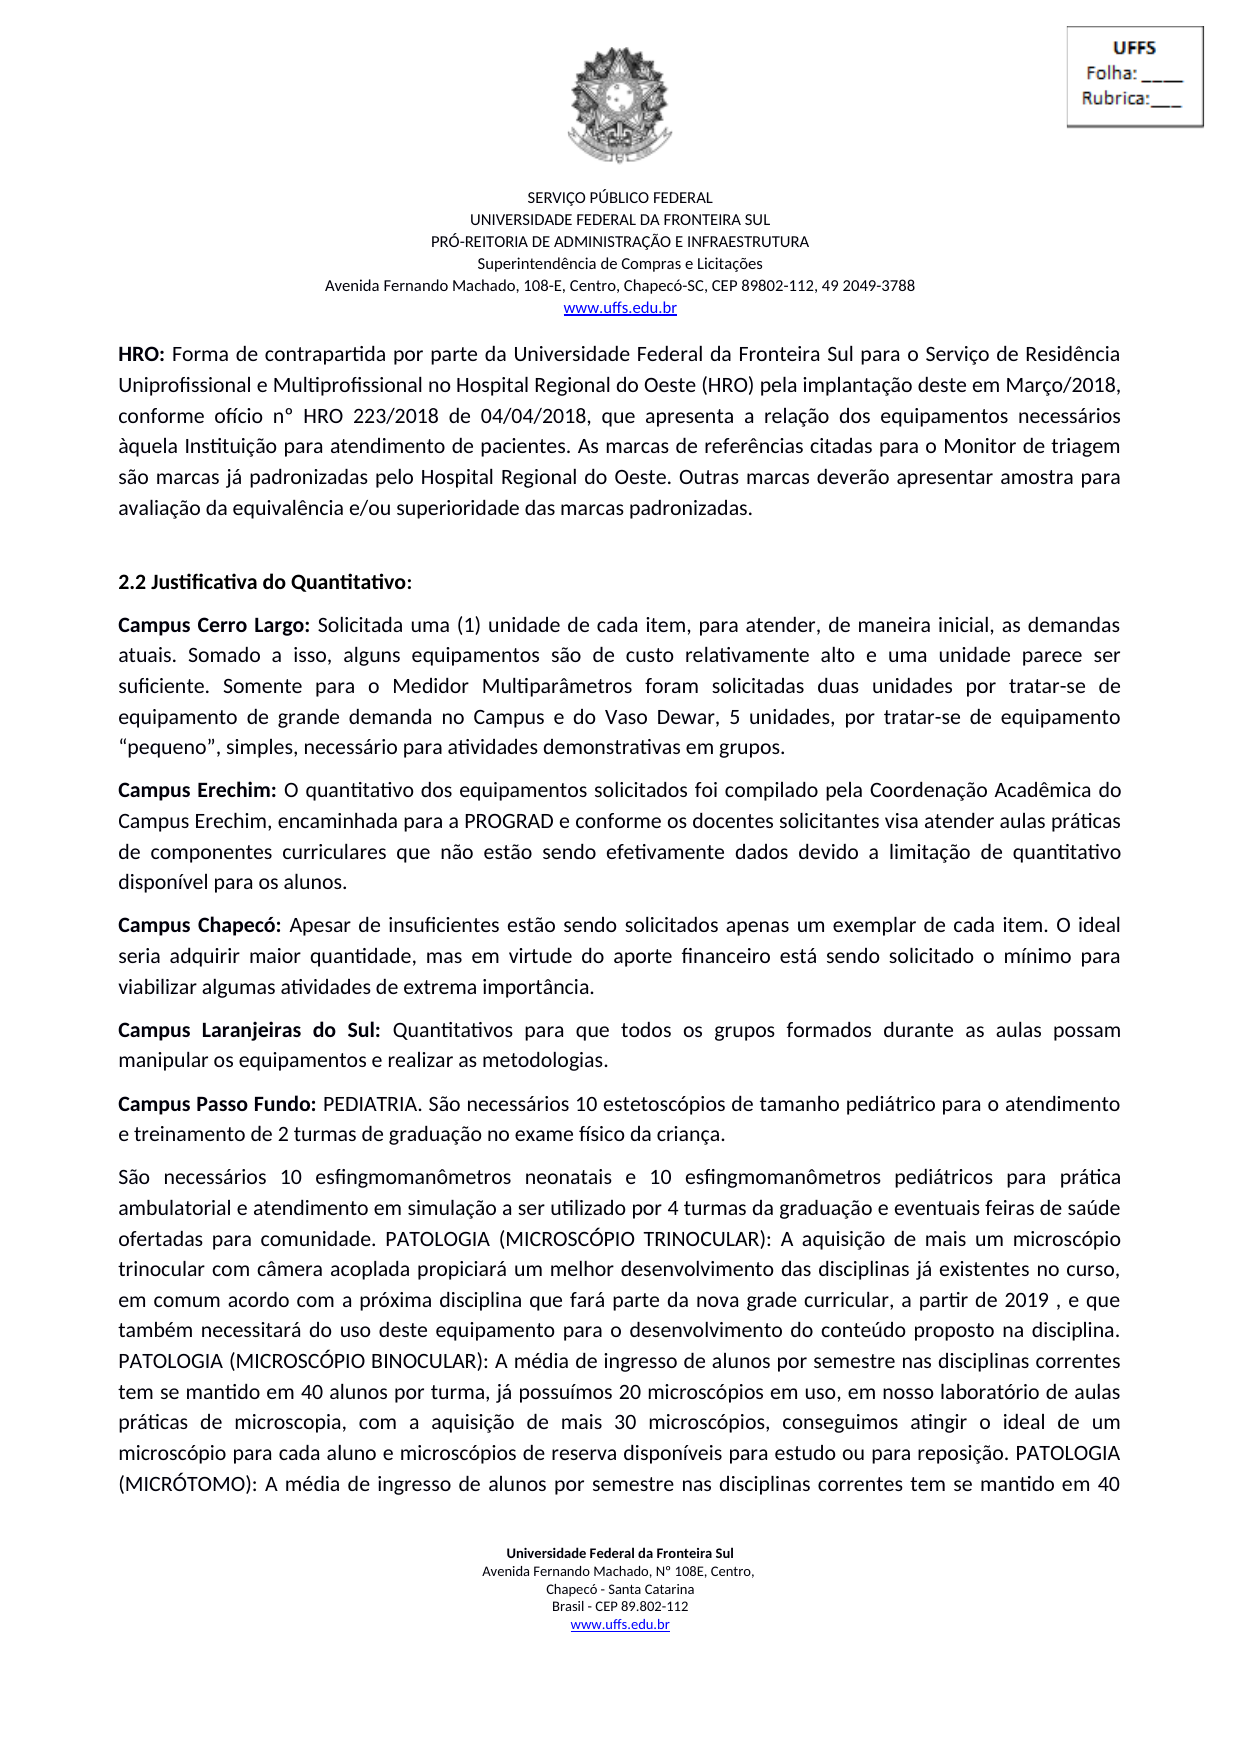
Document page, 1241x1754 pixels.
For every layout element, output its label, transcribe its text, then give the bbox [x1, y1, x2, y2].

picture [1066, 26, 1203, 129]
text Campus Laranjeiras do Sul: Quantitativos para que todos os grupos formados durante as aulas possam manipular os equipamentos e realizar as metodologias. [118, 1016, 1122, 1073]
text HRO: Forma de contrapartida por parte da Universidade Federal da Fronteira Sul para o Serviço de Residência Uniprofissional e Multiprofissional no Hospital Regional do Oeste (HRO) pela implantação deste em Março/2018, conforme ofício nº HRO 223/2018 de 04/04/2018, que apresenta a relação dos equipamentos necessários àquela Instituição para atendimento de pacientes. As marcas de referências citadas para o Monitor de triagem são marcas já padronizadas pelo Hospital Regional do Oeste. Outras marcas deverão apresentar amostra para avaliação da equivalência e/ou superioridade das marcas padronizadas. [118, 341, 1122, 520]
text Campus Passo Fundo: PEDIATRIA. São necessários 10 estetoscópios de tamanho pediátrico para o atendimento e treinamento de 2 turmas de graduação no exame físico da criança. [118, 1090, 1122, 1147]
text Campus Chapecó: Apesar de insuficientes estão sendo solicitados apenas um exemplar de cada item. O ideal seria adquirir maior quantidade, mas em virtude do aporte financeiro está sendo solicitado o mínimo para viabilizar algumas atividades de extrema importância. [118, 912, 1122, 999]
text 2.2 Justificativa do Quantitativo: [118, 568, 1122, 594]
picture [567, 47, 673, 167]
text Campus Cerro Largo: Solicitada uma (1) unidade de cada item, para atender, de maneira inicial, as demandas atuais. Somado a isso, alguns equipamentos são de custo relativamente alto e uma unidade parece ser suficiente. Somente para o Medidor Multiparâmetros foram solicitadas duas unidades por tratar-se de equipamento de grande demanda no Campus e do Vaso Dewar, 5 unidades, por tratar-se de equipamento “pequeno”, simples, necessário para atividades demonstrativas em grupos. [118, 611, 1122, 760]
text Campus Erechim: O quantitativo dos equipamentos solicitados foi compilado pela Coordenação Acadêmica do Campus Erechim, encaminhada para a PROGRAD e conforme os docentes solicitantes visa atender aulas práticas de componentes curriculares que não estão sendo efetivamente dados devido a limitação de quantitativo disponível para os alunos. [118, 777, 1122, 895]
